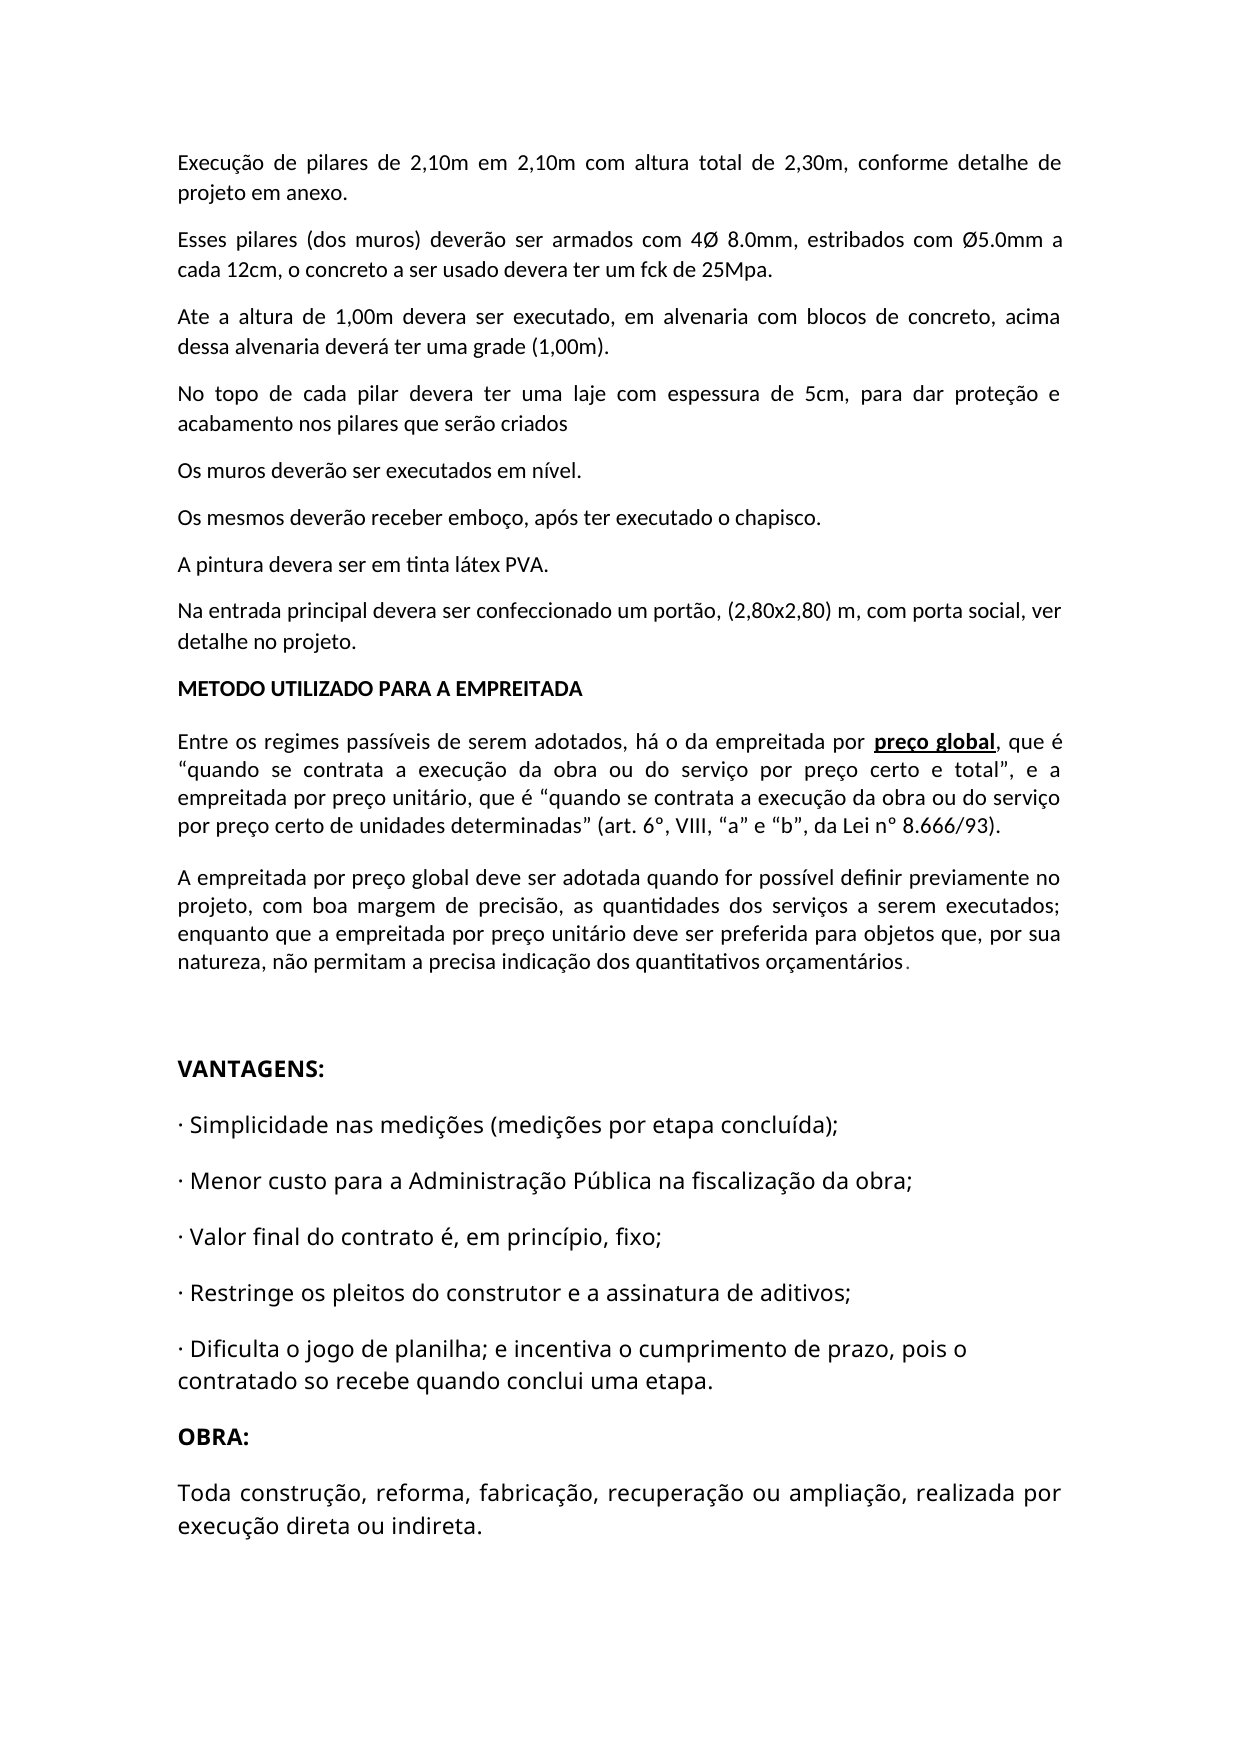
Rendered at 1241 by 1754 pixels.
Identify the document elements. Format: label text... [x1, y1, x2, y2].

text · Valor final do contrato é, em princípio, fixo; [177, 1219, 1063, 1252]
text Ate a altura de 1,00m devera ser executado, em alvenaria com blocos de concreto, acima dessa alvenaria deverá ter uma grade (1,00m). [177, 302, 1063, 360]
text VANTAGENS: [177, 1053, 1063, 1084]
text Toda construção, reforma, fabricação, recuperação ou ampliação, realizada por execução direta ou indireta. [177, 1476, 1063, 1541]
text Entre os regimes passíveis de serem adotados, há o da empreitada por preço global, que é “quando se contrata a execução da obra ou do serviço por preço certo e total”, e a empreitada por preço unitário, que é “quando se contrata a execução da obra ou do serviço por preço certo de unidades determinadas” (art. 6º, VIII, “a” e “b”, da Lei nº 8.666/93). [177, 727, 1063, 839]
text · Menor custo para a Administração Pública na fiscalização da obra; [177, 1164, 1063, 1196]
text Execução de pilares de 2,10m em 2,10m com altura total de 2,30m, conforme detalhe de projeto em anexo. [177, 148, 1063, 206]
text Esses pilares (dos muros) deverão ser armados com 4Ø 8.0mm, estribados com Ø5.0mm a cada 12cm, o concreto a ser usado devera ter um fck de 25Mpa. [177, 225, 1063, 283]
text No topo de cada pilar devera ter uma laje com espessura de 5cm, para dar proteção e acabamento nos pilares que serão criados [177, 379, 1063, 437]
text METODO UTILIZADO PARA A EMPREITADA [177, 674, 1063, 702]
text Os mesmos deverão receber emboço, após ter executado o chapisco. [177, 503, 1063, 531]
text · Simplicidade nas medições (medições por etapa concluída); [177, 1108, 1063, 1140]
text A empreitada por preço global deve ser adotada quando for possível definir previamente no projeto, com boa margem de precisão, as quantidades dos serviços a serem executados; enquanto que a empreitada por preço unitário deve ser preferida para objetos que, por sua natureza, não permitam a precisa indicação dos quantitativos orçamentários. [177, 863, 1063, 975]
text OBRA: [177, 1420, 1063, 1452]
text · Restringe os pleitos do construtor e a assinatura de aditivos; [177, 1276, 1063, 1308]
text A pintura devera ser em tinta látex PVA. [177, 550, 1063, 578]
text Na entrada principal devera ser confeccionado um portão, (2,80x2,80) m, com porta social, ver detalhe no projeto. [177, 597, 1063, 655]
text · Dificulta o jogo de planilha; e incentiva o cumprimento de prazo, pois o contratado so recebe quando conclui uma etapa. [177, 1331, 1063, 1396]
text Os muros deverão ser executados em nível. [177, 456, 1063, 484]
